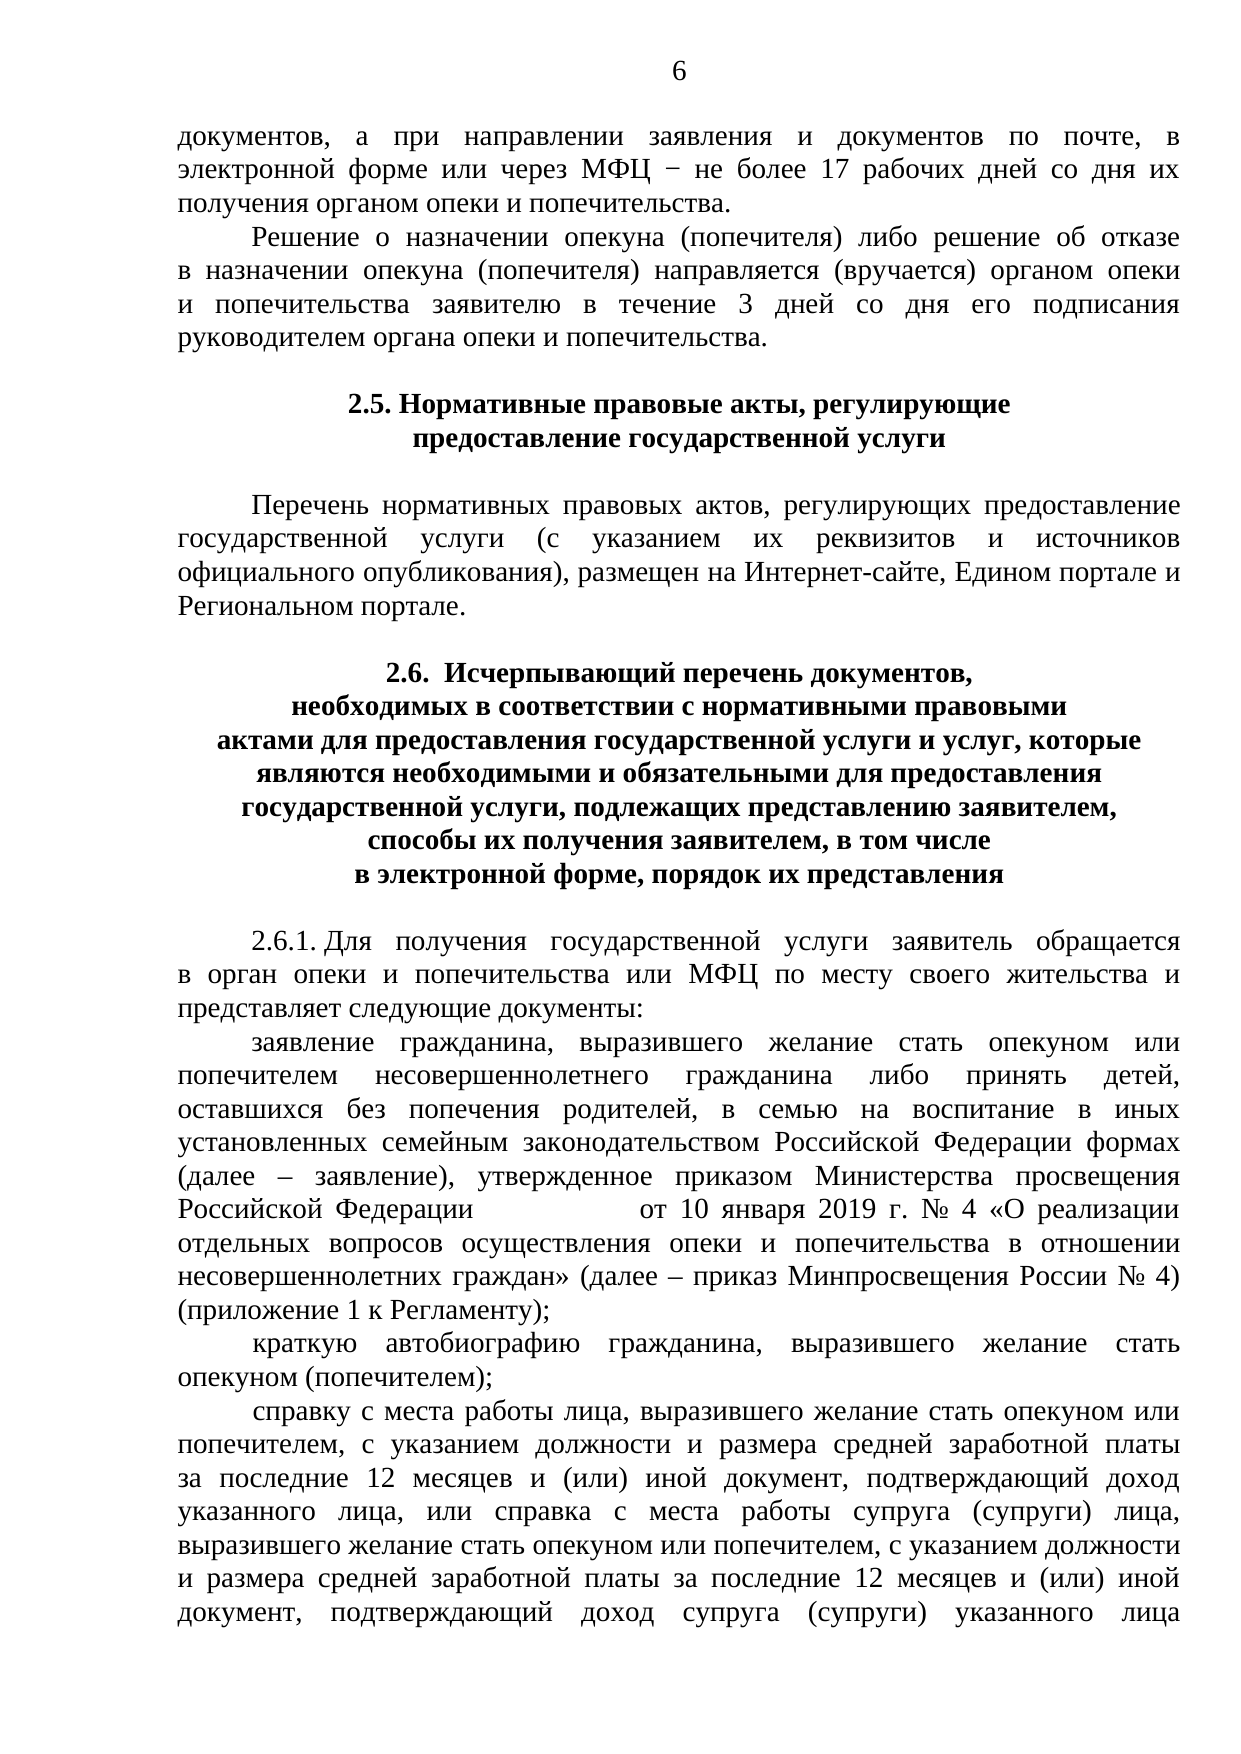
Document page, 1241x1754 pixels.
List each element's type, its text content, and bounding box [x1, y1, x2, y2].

text способы их получения заявителем, в том числе [177, 822, 1181, 856]
text 2.5. Нормативные правовые акты, регулирующие [177, 386, 1181, 420]
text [177, 118, 1181, 219]
text в электронной форме, порядок их представления [177, 856, 1181, 889]
text актами для предоставления государственной услуги и услуг, которые [177, 722, 1181, 755]
text необходимых в соответствии с нормативными правовыми [177, 688, 1181, 722]
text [177, 1393, 1181, 1627]
text заявление гражданина, выразившего желание стать опекуном или попечителем несовершеннолетнего гражданина либо принять детей, оставшихся без попечения родителей, в семью на воспитание в иных установленных семейным законодательством Российской Федерации формах (далее – заявление), утвержденное приказом Министерства просвещения Российской Федерации от 10 января 2019 г. № 4 «О реализации отдельных вопросов осуществления опеки и попечительства в отношении несовершеннолетних граждан» (далее – приказ Минпросвещения России № 4) (приложение 1 к Регламенту); [177, 1024, 1181, 1326]
text 2.6.1. Для получения государственной услуги заявитель обращается в орган опеки и попечительства или МФЦ по месту своего жительства и представляет следующие документы: [177, 923, 1181, 1024]
text Решение о назначении опекуна (попечителя) либо решение об отказе в назначении опекуна (попечителя) направляется (вручается) органом опеки и попечительства заявителю в течение 3 дней со дня его подписания руководителем органа опеки и попечительства. [177, 219, 1181, 353]
text Перечень нормативных правовых актов, регулирующих предоставление государственной услуги (с указанием их реквизитов и источников официального опубликования), размещен на Интернет-сайте, Едином портале и Региональном портале. [177, 487, 1181, 621]
text являются необходимыми и обязательными для предоставления [177, 755, 1181, 789]
text 2.6. Исчерпывающий перечень документов, [177, 655, 1181, 688]
text краткую автобиографию гражданина, выразившего желание стать опекуном (попечителем); [177, 1326, 1181, 1393]
text государственной услуги, подлежащих представлению заявителем, [177, 789, 1181, 822]
text предоставление государственной услуги [177, 420, 1181, 453]
